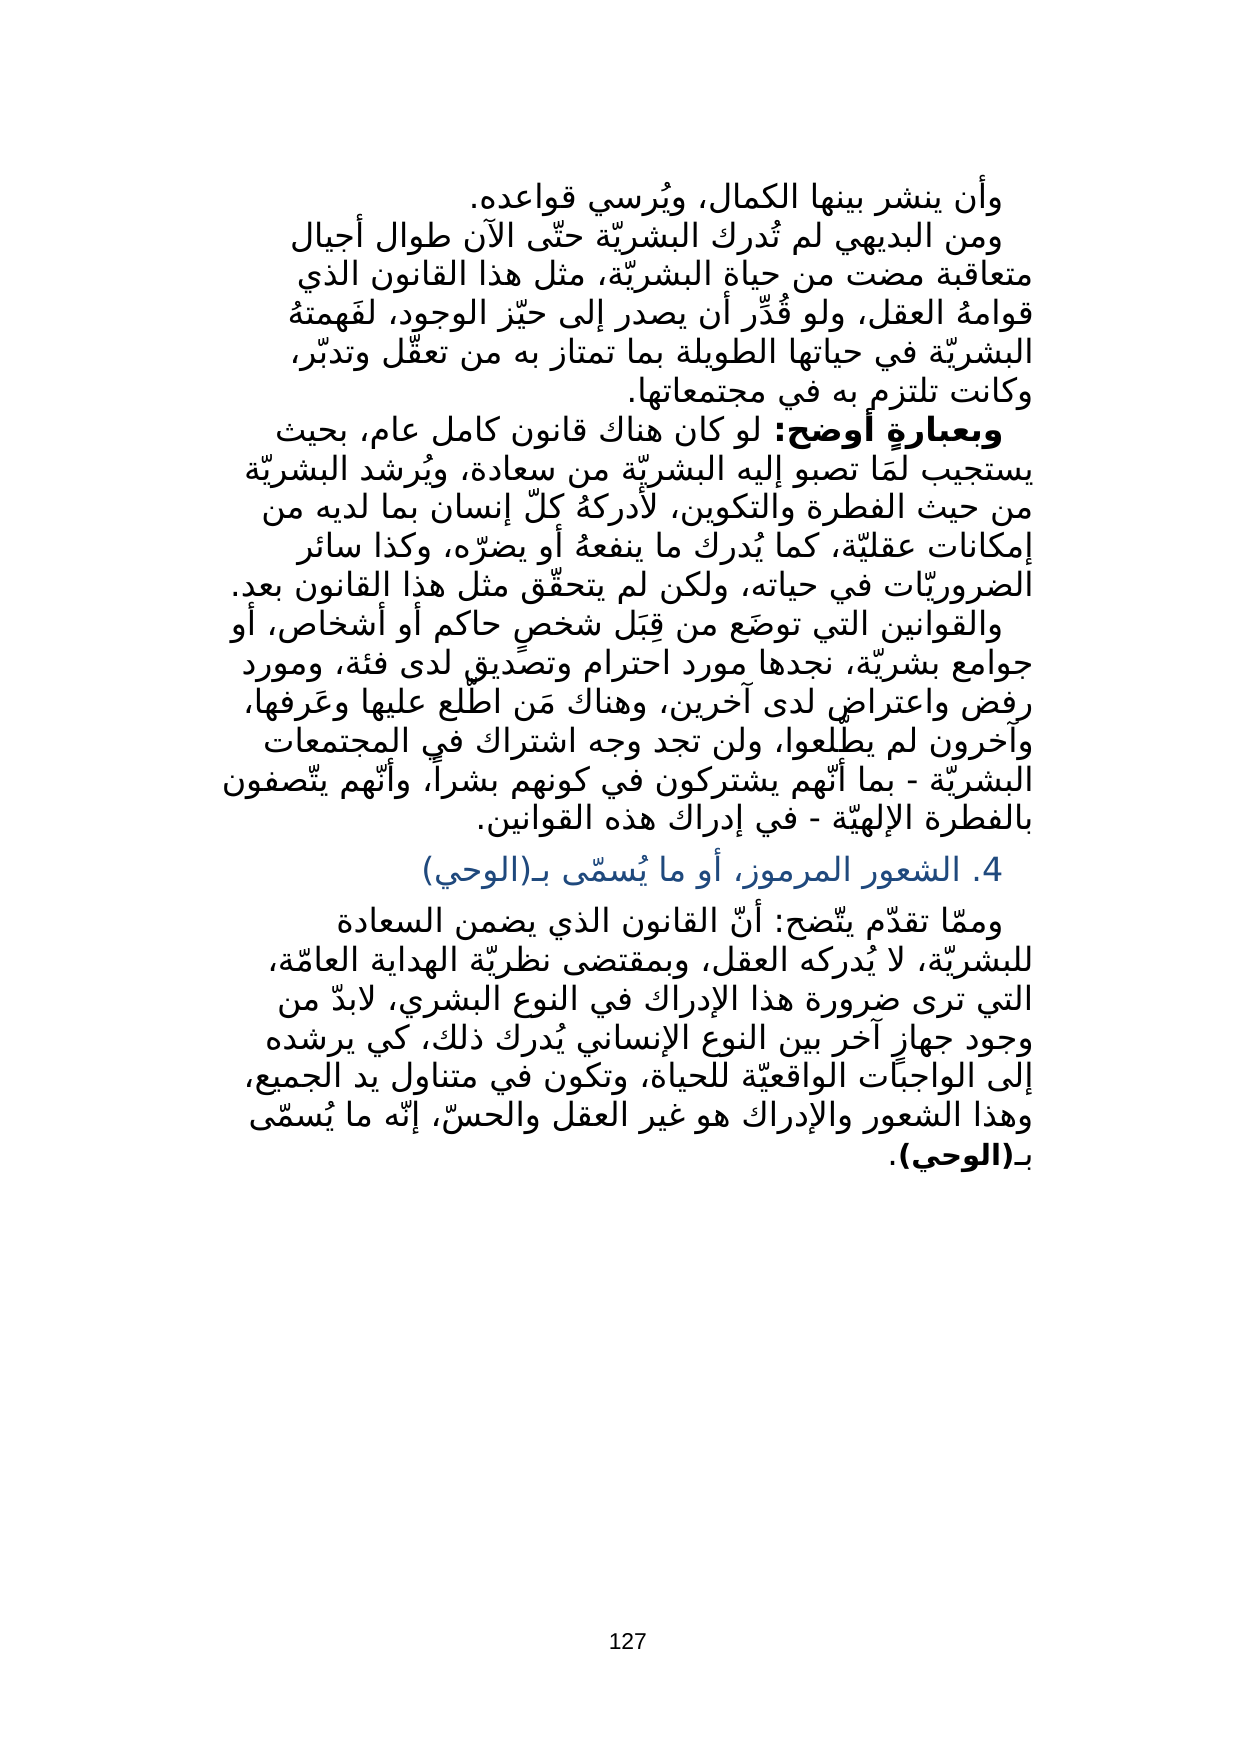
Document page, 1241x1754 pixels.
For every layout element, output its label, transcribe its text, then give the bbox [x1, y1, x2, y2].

text والقوانين التي توضَع من قِبَل شخصٍ حاكم أو أشخاص، أو جوامع بشريّة، نجدها مورد احترام وتصديق لدى فئة، ومورد رفض واعتراض لدى آخرين، وهناك مَن اطّلع عليها وعَرفها، وآخرون لم يطّلعوا، ولن تجد وجه اشتراك في المجتمعات البشريّة - بما أنّهم يشتركون في كونهم بشراً، وأنّهم يتّصفون بالفطرة الإلهيّة - في إدراك هذه القوانين. [222, 604, 1033, 838]
subtitle 4. الشعور المرموز، أو ما يُسمّى بـ(الوحي) [222, 850, 1033, 889]
text ومن البديهي لم تُدرك البشريّة حتّى الآن طوال أجيال متعاقبة مضت من حياة البشريّة، مثل هذا القانون الذي قوامهُ العقل، ولو قُدِّر أن يصدر إلى حيّز الوجود، لفَهمتهُ البشريّة في حياتها الطويلة بما تمتاز به من تعقّل وتدبّر، وكانت تلتزم به في مجتمعاتها. [222, 216, 1033, 410]
text وبعبارةٍ أوضح: لو كان هناك قانون كامل عام، بحيث يستجيب لمَا تصبو إليه البشريّة من سعادة، ويُرشد البشريّة من حيث الفطرة والتكوين، لأدركهُ كلّ إنسان بما لديه من إمكانات عقليّة، كما يُدرك ما ينفعهُ أو يضرّه، وكذا سائر الضروريّات في حياته، ولكن لم يتحقّق مثل هذا القانون بعد. [222, 410, 1033, 604]
text وممّا تقدّم يتّضح: أنّ القانون الذي يضمن السعادة للبشريّة، لا يُدركه العقل، وبمقتضى نظريّة الهداية العامّة، التي ترى ضرورة هذا الإدراك في النوع البشري، لابدّ من وجود جهازٍ آخر بين النوع الإنساني يُدرك ذلك، كي يرشده إلى الواجبات الواقعيّة للحياة، وتكون في متناول يد الجميع، وهذا الشعور والإدراك هو غير العقل والحسّ، إنّه ما يُسمّى بـ(الوحي). [222, 902, 1033, 1173]
text وأن ينشر بينها الكمال، ويُرسي قواعده. [222, 177, 1033, 216]
